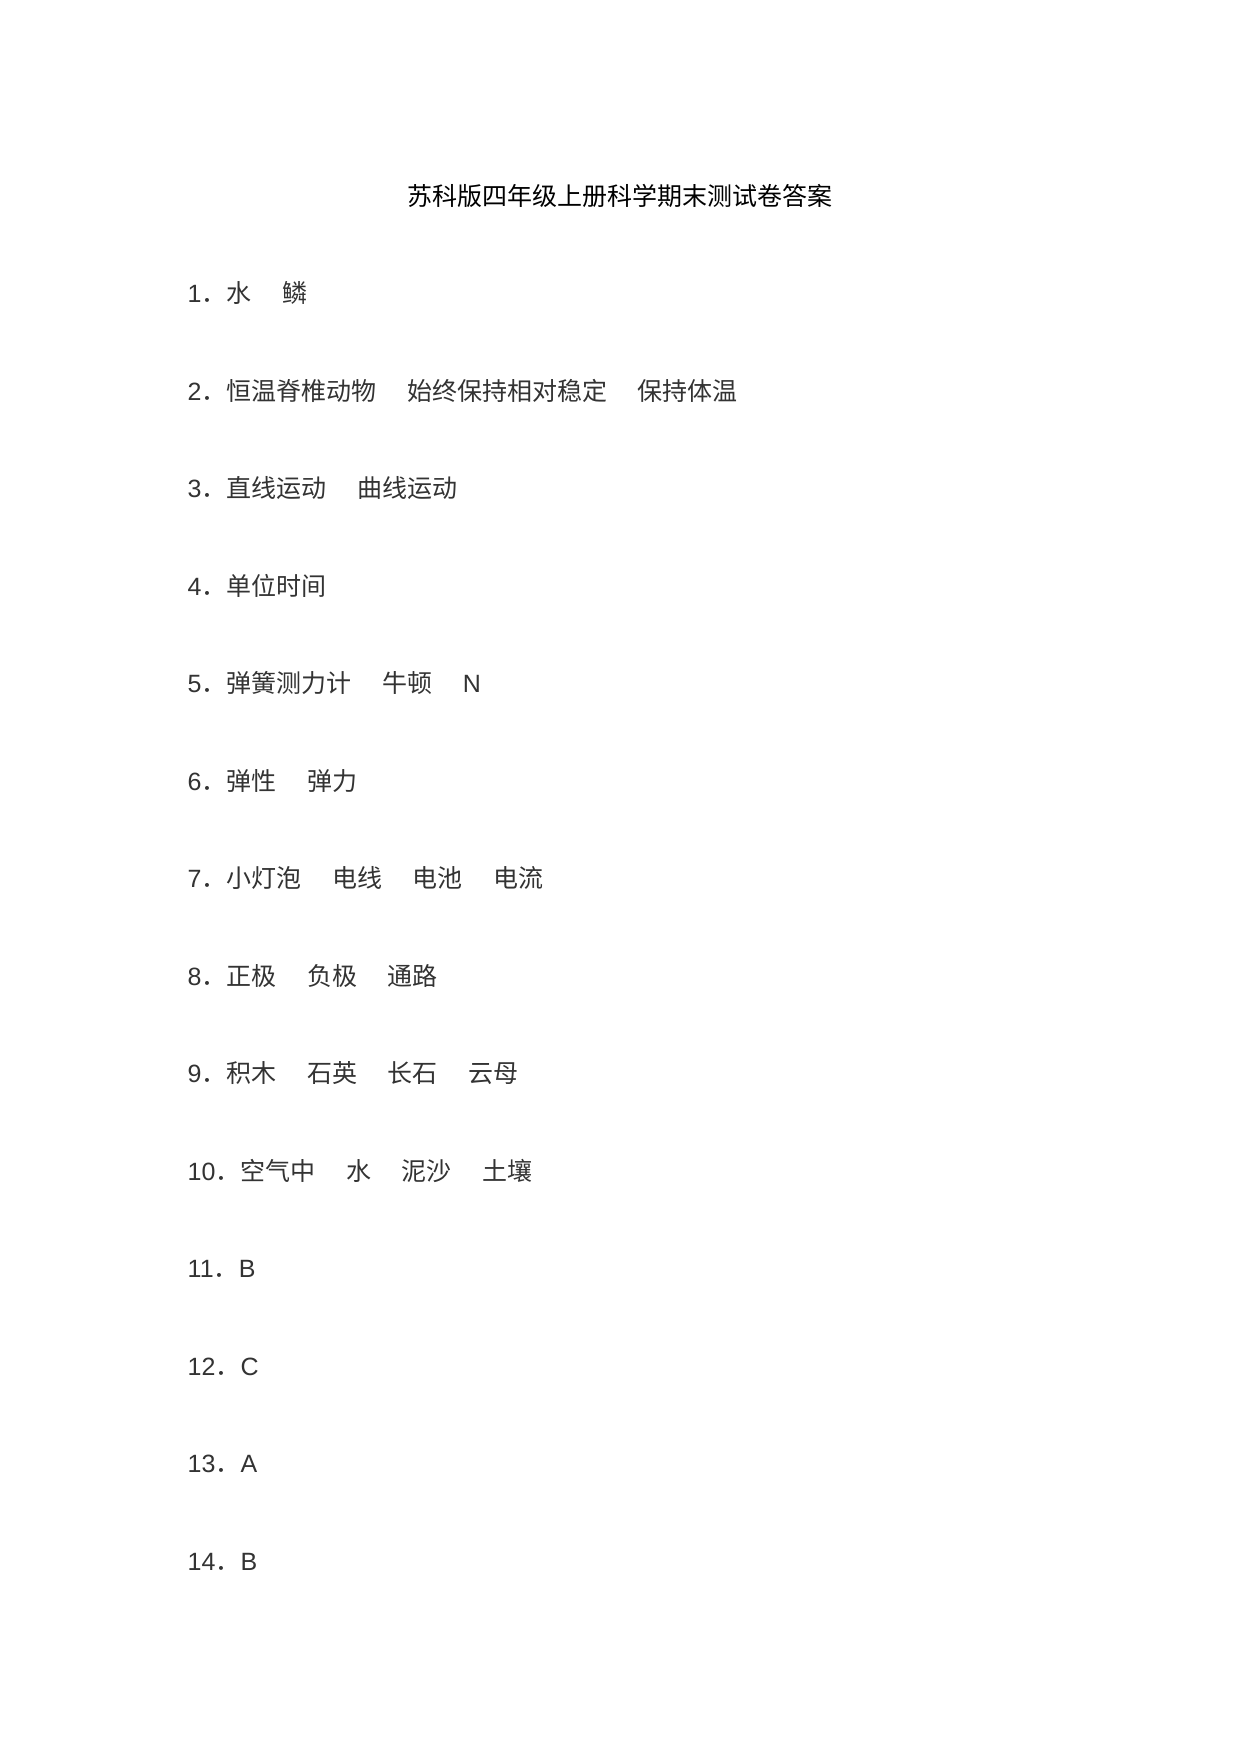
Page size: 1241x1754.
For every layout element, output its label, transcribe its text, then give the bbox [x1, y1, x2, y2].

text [187, 259, 1053, 1592]
text 苏科版四年级上册科学期末测试卷答案 [187, 162, 1053, 227]
